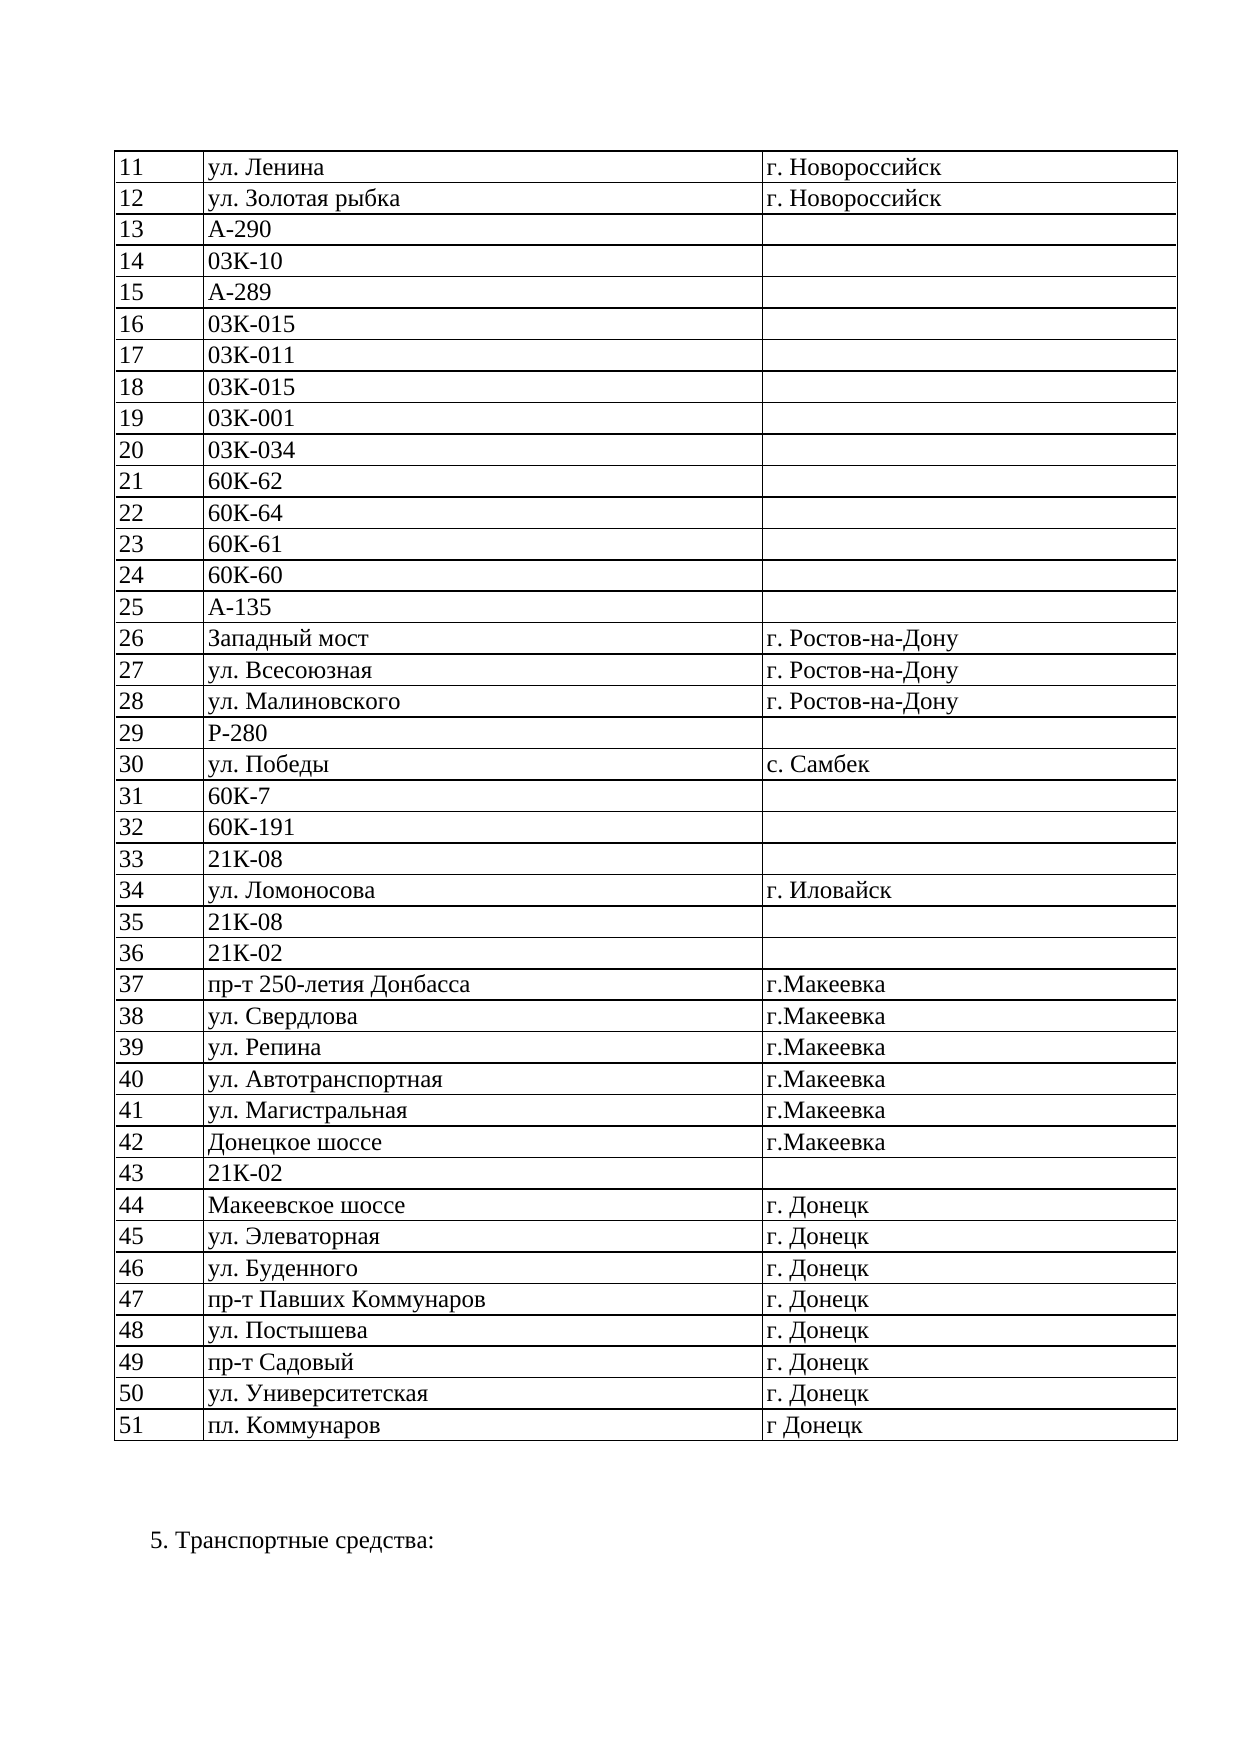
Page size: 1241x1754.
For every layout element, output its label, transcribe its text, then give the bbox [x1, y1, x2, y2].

table_cell 60К-61 [204, 529, 762, 559]
table_cell А-289 [204, 277, 762, 307]
table_cell [763, 1157, 1177, 1188]
table_cell А-135 [204, 592, 762, 622]
table_cell 40 [115, 1063, 203, 1094]
table_cell г.Макеевка [763, 1062, 1177, 1094]
table_cell 23 [115, 529, 203, 559]
table_cell 48 [115, 1315, 203, 1345]
table_cell ул. Малиновского [204, 686, 762, 716]
table_cell 03К-011 [204, 340, 762, 370]
table_cell [763, 244, 1177, 276]
table_cell 22 [115, 497, 203, 527]
table_cell г. Донецк [763, 1377, 1177, 1408]
table_cell [763, 590, 1177, 622]
table_cell Р-280 [204, 718, 762, 748]
table_cell г. Новороссийск [763, 181, 1177, 213]
table_cell г. Донецк [763, 1220, 1177, 1251]
table_cell 29 [115, 717, 203, 748]
table_cell [763, 307, 1177, 339]
table_cell 45 [115, 1221, 203, 1251]
table_cell 34 [115, 875, 203, 905]
table_cell [763, 276, 1177, 307]
table_cell 47 [115, 1284, 203, 1314]
table_cell 50 [115, 1378, 203, 1408]
table_cell г.Макеевка [763, 999, 1177, 1031]
table_cell [763, 905, 1177, 936]
table_cell 41 [115, 1095, 203, 1125]
table_cell 12 [115, 183, 203, 213]
table_cell 60К-7 [204, 781, 762, 811]
table_cell 31 [115, 780, 203, 811]
table_cell [763, 465, 1177, 496]
table_cell [763, 811, 1177, 842]
table_cell ул. Победы [204, 749, 762, 779]
table_cell Западный мост [204, 623, 762, 653]
text 5. Транспортные средства: [150, 1525, 1090, 1554]
table_cell 19 [115, 403, 203, 433]
table_cell ул. Автотранспортная [204, 1064, 762, 1094]
table_cell г.Макеевка [763, 1094, 1177, 1125]
table_cell [763, 370, 1177, 402]
table_cell г.Макеевка [763, 968, 1177, 999]
table_cell 60К-191 [204, 812, 762, 842]
table_cell 30 [115, 749, 203, 779]
table_cell ул. Золотая рыбка [204, 183, 762, 213]
table_cell ул. Ломоносова [204, 875, 762, 905]
table_cell 21К-02 [204, 938, 762, 968]
table_cell 43 [115, 1158, 203, 1188]
table_cell 25 [115, 591, 203, 622]
table_cell 28 [115, 686, 203, 716]
table_cell г. Иловайск [763, 874, 1177, 905]
table_cell ул. Университетская [204, 1378, 762, 1408]
table_cell пл. Коммунаров [204, 1410, 762, 1440]
table_cell 39 [115, 1032, 203, 1062]
table_cell 33 [115, 843, 203, 873]
table_cell 16 [115, 308, 203, 339]
table_cell 11 [115, 152, 203, 181]
table_cell ул. Магистральная [204, 1095, 762, 1125]
table_cell г. Донецк [763, 1188, 1177, 1219]
table_cell А-290 [204, 215, 762, 244]
table_cell 14 [115, 245, 203, 276]
table_cell 13 [115, 214, 203, 244]
table_cell г. Ростов-на-Дону [763, 622, 1177, 653]
table_cell 44 [115, 1189, 203, 1219]
table_cell 36 [115, 938, 203, 968]
table_cell 24 [115, 560, 203, 590]
table_cell 18 [115, 371, 203, 402]
table_cell г. Донецк [763, 1345, 1177, 1377]
table_cell г. Ростов-на-Дону [763, 653, 1177, 685]
table_cell с. Самбек [763, 748, 1177, 779]
table_cell г Донецк [763, 1408, 1177, 1440]
table_cell 17 [115, 340, 203, 370]
table_cell 38 [115, 1000, 203, 1031]
table_cell г.Макеевка [763, 1031, 1177, 1062]
table_cell 27 [115, 654, 203, 685]
table_cell [763, 496, 1177, 527]
table_cell Донецкое шоссе [204, 1127, 762, 1157]
table_cell 03К-015 [204, 309, 762, 339]
table_cell [763, 402, 1177, 433]
table_cell 42 [115, 1126, 203, 1157]
table_cell 15 [115, 277, 203, 307]
table_cell пр-т Павших Коммунаров [204, 1284, 762, 1314]
table_cell 35 [115, 906, 203, 936]
table_cell 20 [115, 434, 203, 464]
table_cell г. Ростов-на-Дону [763, 685, 1177, 716]
table_cell [763, 528, 1177, 559]
table_cell г. Донецк [763, 1314, 1177, 1345]
table_cell пр-т 250-летия Донбасса [204, 970, 762, 999]
table_cell 60К-64 [204, 498, 762, 527]
table_cell г. Донецк [763, 1251, 1177, 1282]
table_cell 49 [115, 1346, 203, 1377]
table_cell пр-т Садовый [204, 1347, 762, 1377]
table_cell 51 [115, 1409, 203, 1440]
table_cell [763, 936, 1177, 968]
table_cell 21К-08 [204, 844, 762, 873]
table_cell ул. Всесоюзная [204, 655, 762, 685]
table_cell г. Новороссийск [763, 152, 1177, 181]
table_cell [763, 213, 1177, 244]
table_cell 03К-10 [204, 246, 762, 276]
table_cell [763, 716, 1177, 748]
table_cell 37 [115, 969, 203, 999]
table_cell 32 [115, 812, 203, 842]
table_cell ул. Постышева [204, 1316, 762, 1345]
table_cell ул. Свердлова [204, 1001, 762, 1031]
table_cell 03К-034 [204, 435, 762, 464]
table_cell 03К-001 [204, 403, 762, 433]
table_cell ул. Буденного [204, 1253, 762, 1282]
table_cell 60К-62 [204, 466, 762, 496]
table_cell г.Макеевка [763, 1125, 1177, 1157]
table_cell 21 [115, 466, 203, 496]
table_cell 60К-60 [204, 561, 762, 590]
table_cell ул. Элеваторная [204, 1221, 762, 1251]
table_cell 46 [115, 1252, 203, 1282]
table_cell г. Донецк [763, 1283, 1177, 1314]
table_cell 26 [115, 623, 203, 653]
table_cell [763, 559, 1177, 590]
table_cell Макеевское шоссе [204, 1190, 762, 1219]
table_cell ул. Ленина [204, 152, 762, 181]
table_cell [763, 779, 1177, 811]
table_cell 03К-015 [204, 372, 762, 402]
table_cell [763, 433, 1177, 464]
table_cell 21К-08 [204, 907, 762, 936]
table_cell [763, 842, 1177, 873]
table_cell ул. Репина [204, 1032, 762, 1062]
table_cell 21К-02 [204, 1158, 762, 1188]
table_cell [763, 339, 1177, 370]
